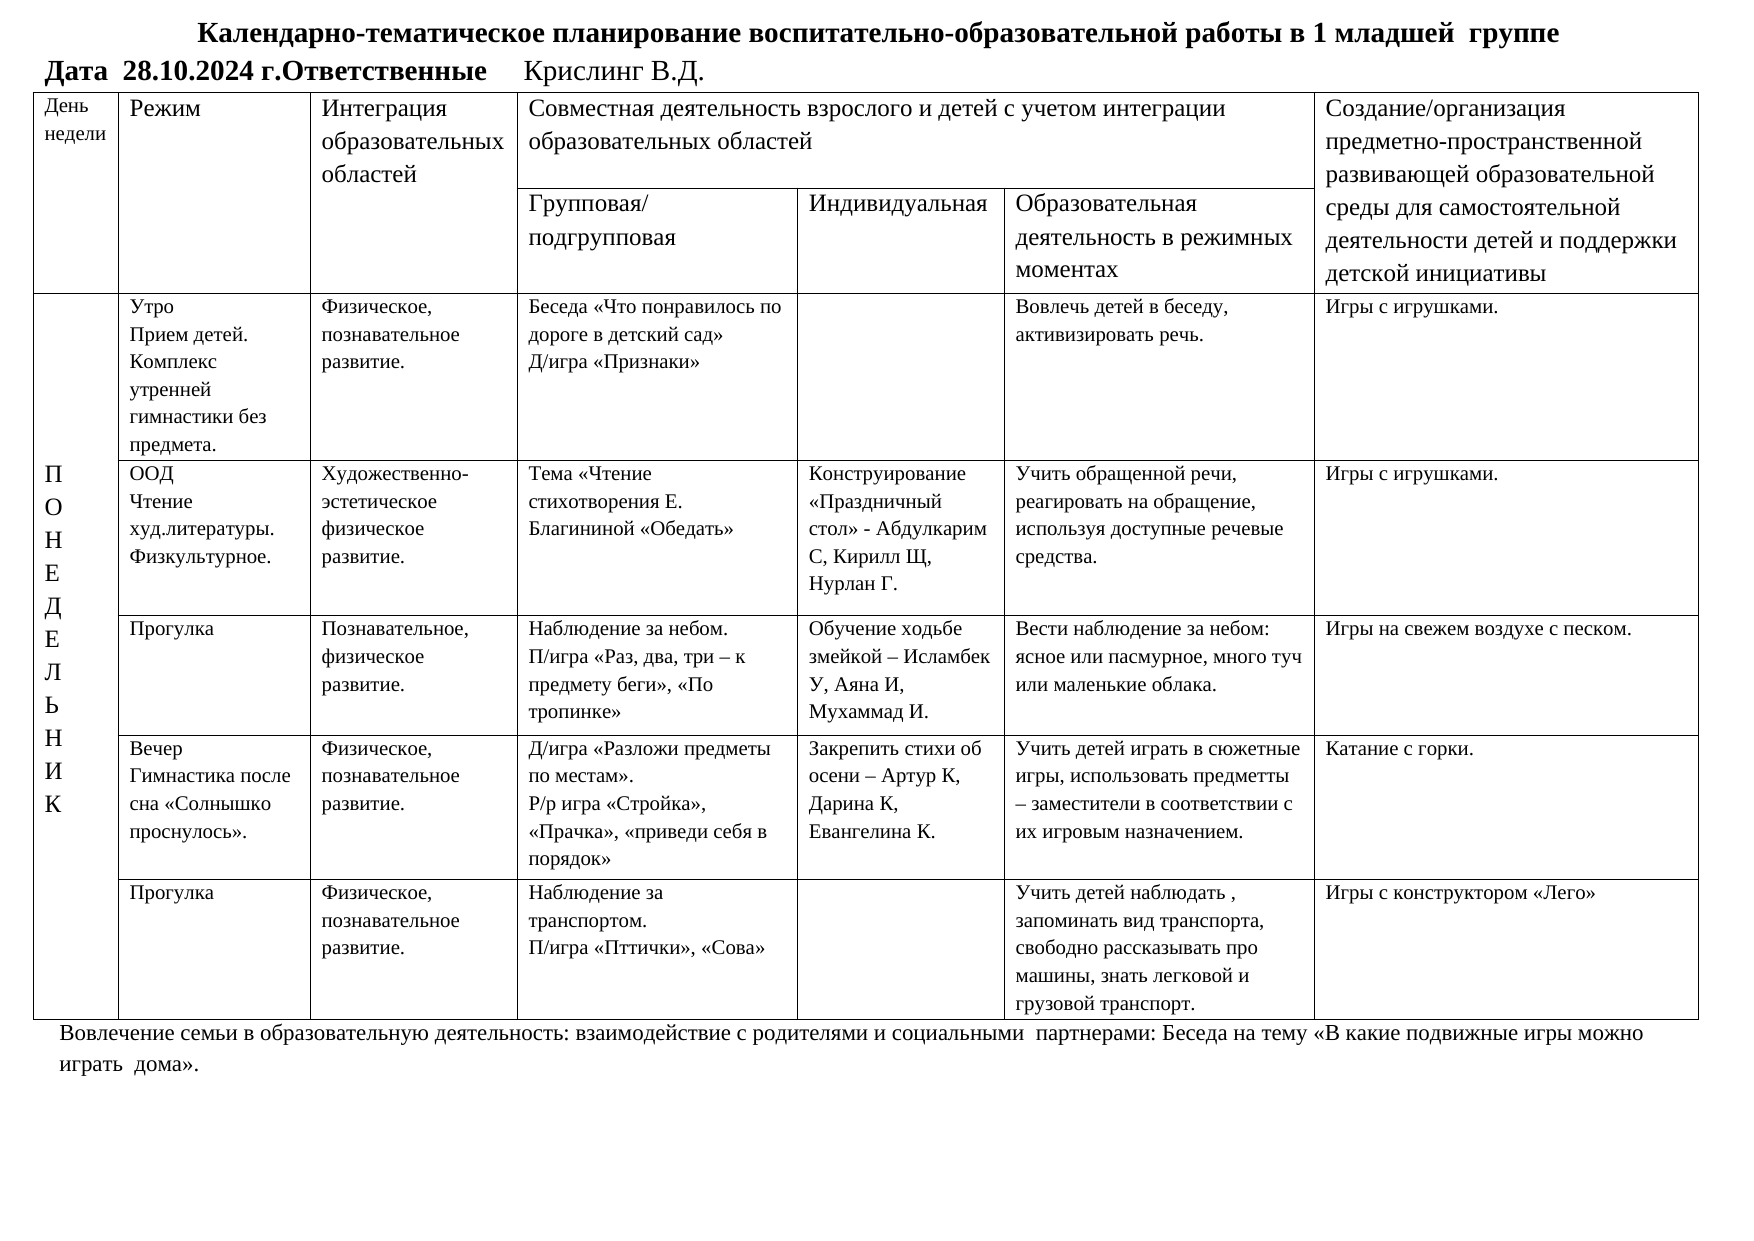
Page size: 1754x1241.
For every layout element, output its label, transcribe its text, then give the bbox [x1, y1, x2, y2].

table_cell Утро Прием детей. Комплекс утренней гимнастики без предмета. [119, 294, 310, 460]
table_header Совместная деятельность взрослого и детей с учетом интеграции образовательных областей [518, 93, 1314, 187]
table_cell Д/игра «Разложи предметы по местам». Р/р игра «Стройка», «Прачка», «приведи себя в порядок» [518, 736, 797, 879]
table_cell Вечер Гимнастика после сна «Солнышко проснулось». [119, 736, 310, 879]
table_cell Учить детей наблюдать , запоминать вид транспорта, свободно рассказывать про машины, знать легковой и грузовой транспорт. [1005, 880, 1314, 1018]
table_cell [798, 294, 1004, 460]
table_cell Игры с конструктором «Лего» [1315, 880, 1698, 1018]
table_cell Прогулка [119, 616, 310, 735]
table_cell Наблюдение за транспортом. П/игра «Пттички», «Сова» [518, 880, 797, 1018]
table_cell Закрепить стихи об осени – Артур К, Дарина К, Евангелина К. [798, 736, 1004, 879]
table_cell Познавательное, физическое развитие. [311, 616, 517, 735]
table_header Создание/организация предметно-пространственной развивающей образовательной среды для самостоятельной деятельности детей и поддержки детской инициативы [1315, 93, 1698, 293]
table_header Интеграция образовательных областей [311, 93, 517, 293]
table_cell Прогулка [119, 880, 310, 1018]
table_cell Вовлечь детей в беседу, активизировать речь. [1005, 294, 1314, 460]
table_cell Физическое, познавательное развитие. [311, 736, 517, 879]
table_cell Наблюдение за небом. П/игра «Раз, два, три – к предмету беги», «По тропинке» [518, 616, 797, 735]
table_cell Индивидуальная [798, 189, 1004, 293]
text Вовлечение семьи в образовательную деятельность: взаимодействие с родителями и социальными партнерами: Беседа на тему «В какие подвижные игры можно играть дома». [59, 1020, 1698, 1076]
table_cell ООД Чтение худ.литературы. Физкультурное. [119, 461, 310, 615]
table_cell Образовательная деятельность в режимных моментах [1005, 189, 1314, 293]
table_cell Учить детей играть в сюжетные игры, использовать предметты – заместители в соответствии с их игровым назначением. [1005, 736, 1314, 879]
table_cell Учить обращенной речи, реагировать на обращение, используя доступные речевые средства. [1005, 461, 1314, 615]
table_cell Беседа «Что понравилось по дороге в детский сад» Д/игра «Признаки» [518, 294, 797, 460]
table_cell [798, 880, 1004, 1018]
text Дата 28.10.2024 г.Ответственные Крислинг В.Д. [44, 53, 1698, 87]
table_cell Игры с игрушками. [1315, 294, 1698, 460]
table_cell Физическое, познавательное развитие. [311, 880, 517, 1018]
table_cell Художественно-эстетическое физическое развитие. [311, 461, 517, 615]
table_cell Игры на свежем воздухе с песком. [1315, 616, 1698, 735]
table_header Режим [119, 93, 310, 293]
table_cell П О Н Е Д Е Л Ь Н И К [34, 294, 118, 1018]
table_cell Тема «Чтение стихотворения Е. Благининой «Обедать» [518, 461, 797, 615]
table_header День недели [34, 93, 118, 293]
table_cell Вести наблюдение за небом: ясное или пасмурное, много туч или маленькие облака. [1005, 616, 1314, 735]
text Календарно-тематическое планирование воспитательно-образовательной работы в 1 младшей группе [59, 15, 1698, 48]
table_cell Игры с игрушками. [1315, 461, 1698, 615]
table_cell Обучение ходьбе змейкой – Исламбек У, Аяна И, Мухаммад И. [798, 616, 1004, 735]
table_cell Физическое, познавательное развитие. [311, 294, 517, 460]
table_cell Катание с горки. [1315, 736, 1698, 879]
table_cell Конструирование «Праздничный стол» - Абдулкарим С, Кирилл Щ, Нурлан Г. [798, 461, 1004, 615]
table_cell Групповая/подгрупповая [518, 189, 797, 293]
